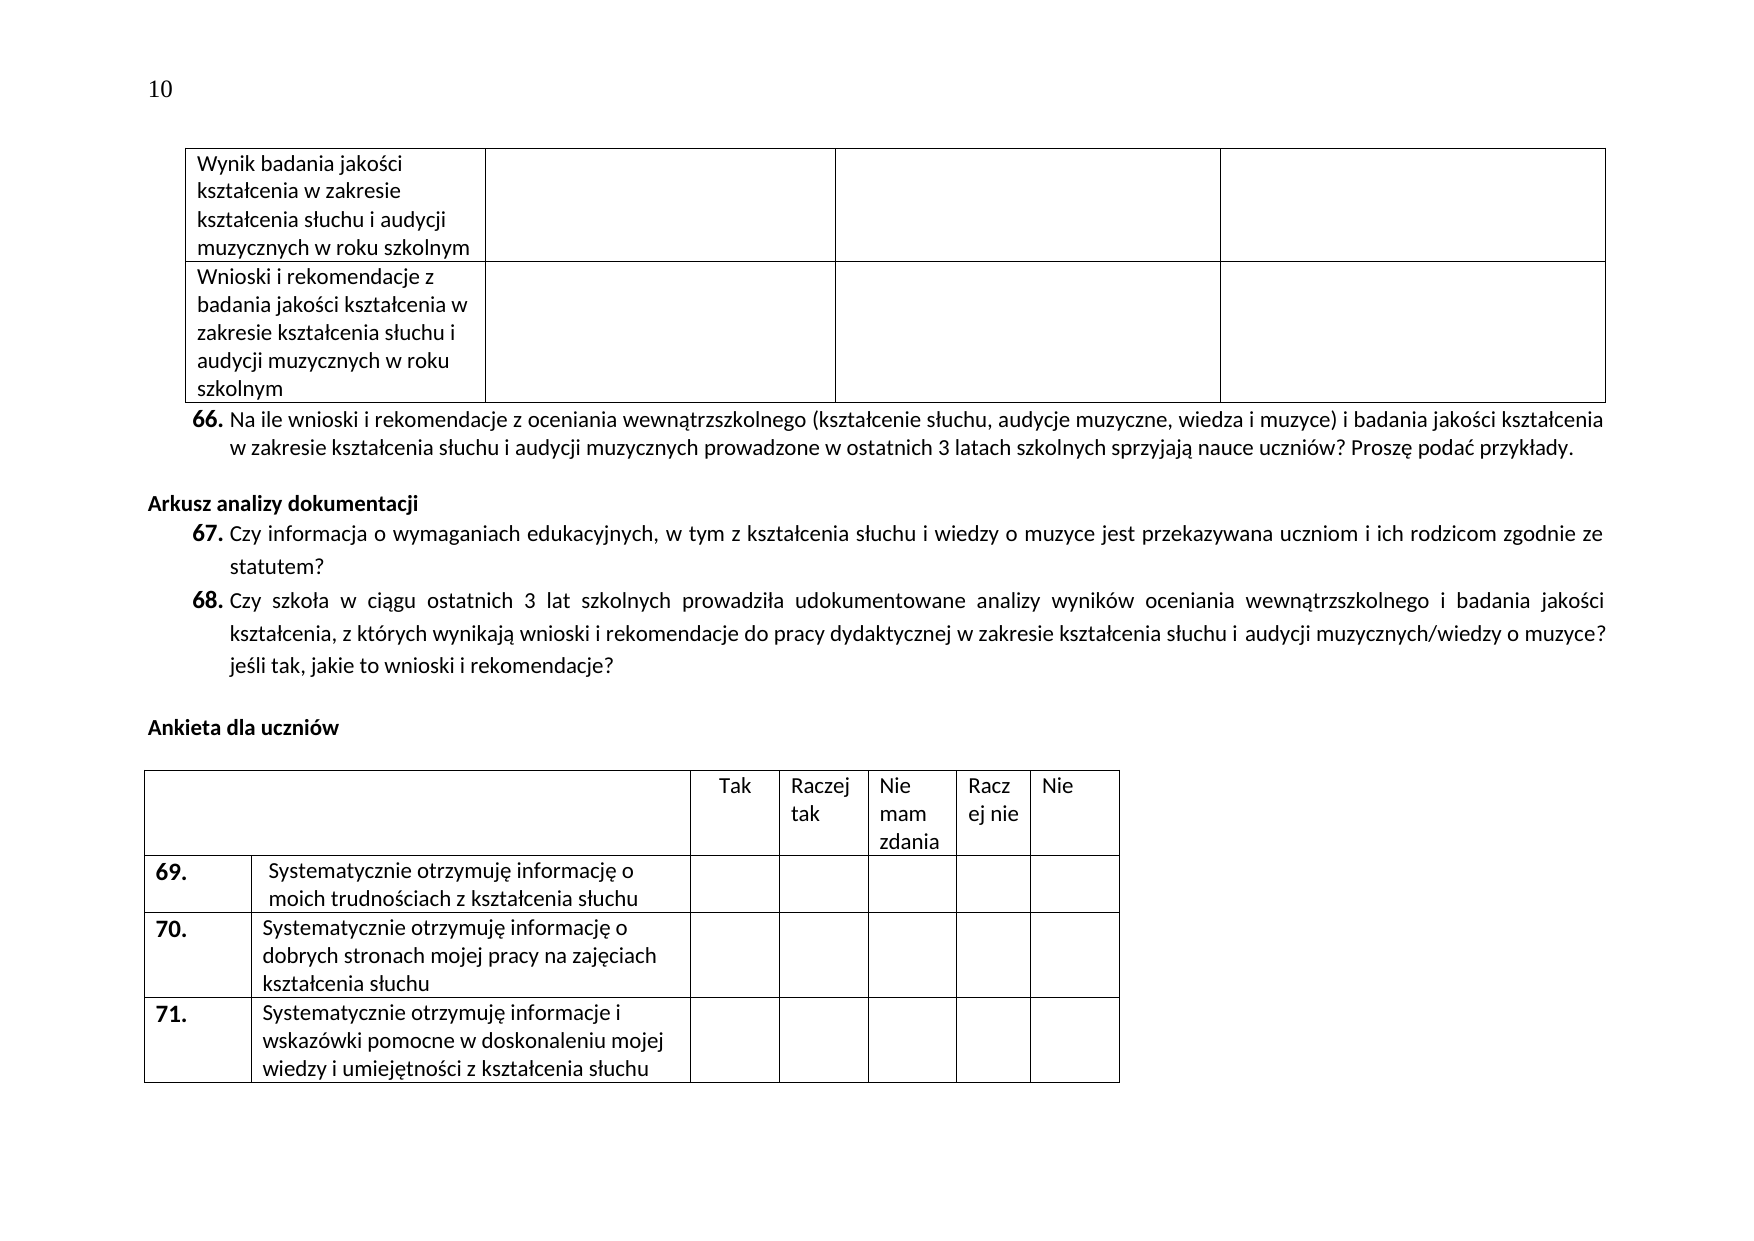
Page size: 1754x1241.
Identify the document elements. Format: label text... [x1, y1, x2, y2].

table_header Raczej nie [957, 771, 1030, 855]
table_cell [957, 856, 1030, 912]
table_header Tak [691, 771, 779, 855]
table_cell Systematycznie otrzymuję informacje i wskazówki pomocne w doskonaleniu mojej wiedzy i umiejętności z kształcenia słuchu [252, 998, 690, 1082]
list Na ile wnioski i rekomendacje z oceniania wewnątrzszkolnego (kształcenie słuchu, audycje muzyczne, wiedza i muzyce) i badania jakości kształcenia w zakresie kształcenia słuchu i audycji muzycznych prowadzone w ostatnich 3 latach szkolnych sprzyjają nauce uczniów? Proszę podać przykłady. [192, 403, 1606, 461]
table_cell [1221, 149, 1605, 261]
table_cell [780, 998, 868, 1082]
table_cell [1031, 856, 1119, 912]
table_cell [486, 262, 835, 402]
table_cell [957, 913, 1030, 997]
table_cell Wynik badania jakości kształcenia w zakresie kształcenia słuchu i audycji muzycznych w roku szkolnym [186, 149, 485, 261]
table_cell [780, 913, 868, 997]
text Arkusz analizy dokumentacji [148, 489, 1606, 517]
table_cell Wnioski i rekomendacje z badania jakości kształcenia w zakresie kształcenia słuchu i audycji muzycznych w roku szkolnym [186, 262, 485, 402]
table_cell [869, 913, 956, 997]
table_cell [869, 998, 956, 1082]
table_cell [780, 856, 868, 912]
table_cell [1221, 262, 1605, 402]
table_cell [869, 856, 956, 912]
table_header Nie [1031, 771, 1119, 855]
table_cell [836, 149, 1220, 261]
text Ankieta dla uczniów [148, 713, 1606, 741]
list Czy informacja o wymaganiach edukacyjnych, w tym z kształcenia słuchu i wiedzy o muzyce jest przekazywana uczniom i ich rodzicom zgodnie ze statutem? [192, 517, 1606, 580]
table_cell Systematycznie otrzymuję informację o moich trudnościach z kształcenia słuchu [252, 856, 690, 912]
table_cell [1031, 913, 1119, 997]
table_cell [1031, 998, 1119, 1082]
table_cell [691, 998, 779, 1082]
table_header Raczej tak [780, 771, 868, 855]
table_cell [486, 149, 835, 261]
table_cell Systematycznie otrzymuję informację o dobrych stronach mojej pracy na zajęciach kształcenia słuchu [252, 913, 690, 997]
table_cell [145, 856, 251, 912]
table_header Nie mam zdania [869, 771, 956, 855]
table_cell [691, 856, 779, 912]
table_cell [145, 998, 251, 1082]
table_cell [691, 913, 779, 997]
table_cell [957, 998, 1030, 1082]
table_header [145, 771, 690, 855]
table_cell [145, 913, 251, 997]
list Czy szkoła w ciągu ostatnich 3 lat szkolnych prowadziła udokumentowane analizy wyników oceniania wewnątrzszkolnego i badania jakości kształcenia, z których wynikają wnioski i rekomendacje do pracy dydaktycznej w zakresie kształcenia słuchu i audycji muzycznych/wiedzy o muzyce? jeśli tak, jakie to wnioski i rekomendacje? [192, 584, 1606, 679]
table_cell [836, 262, 1220, 402]
